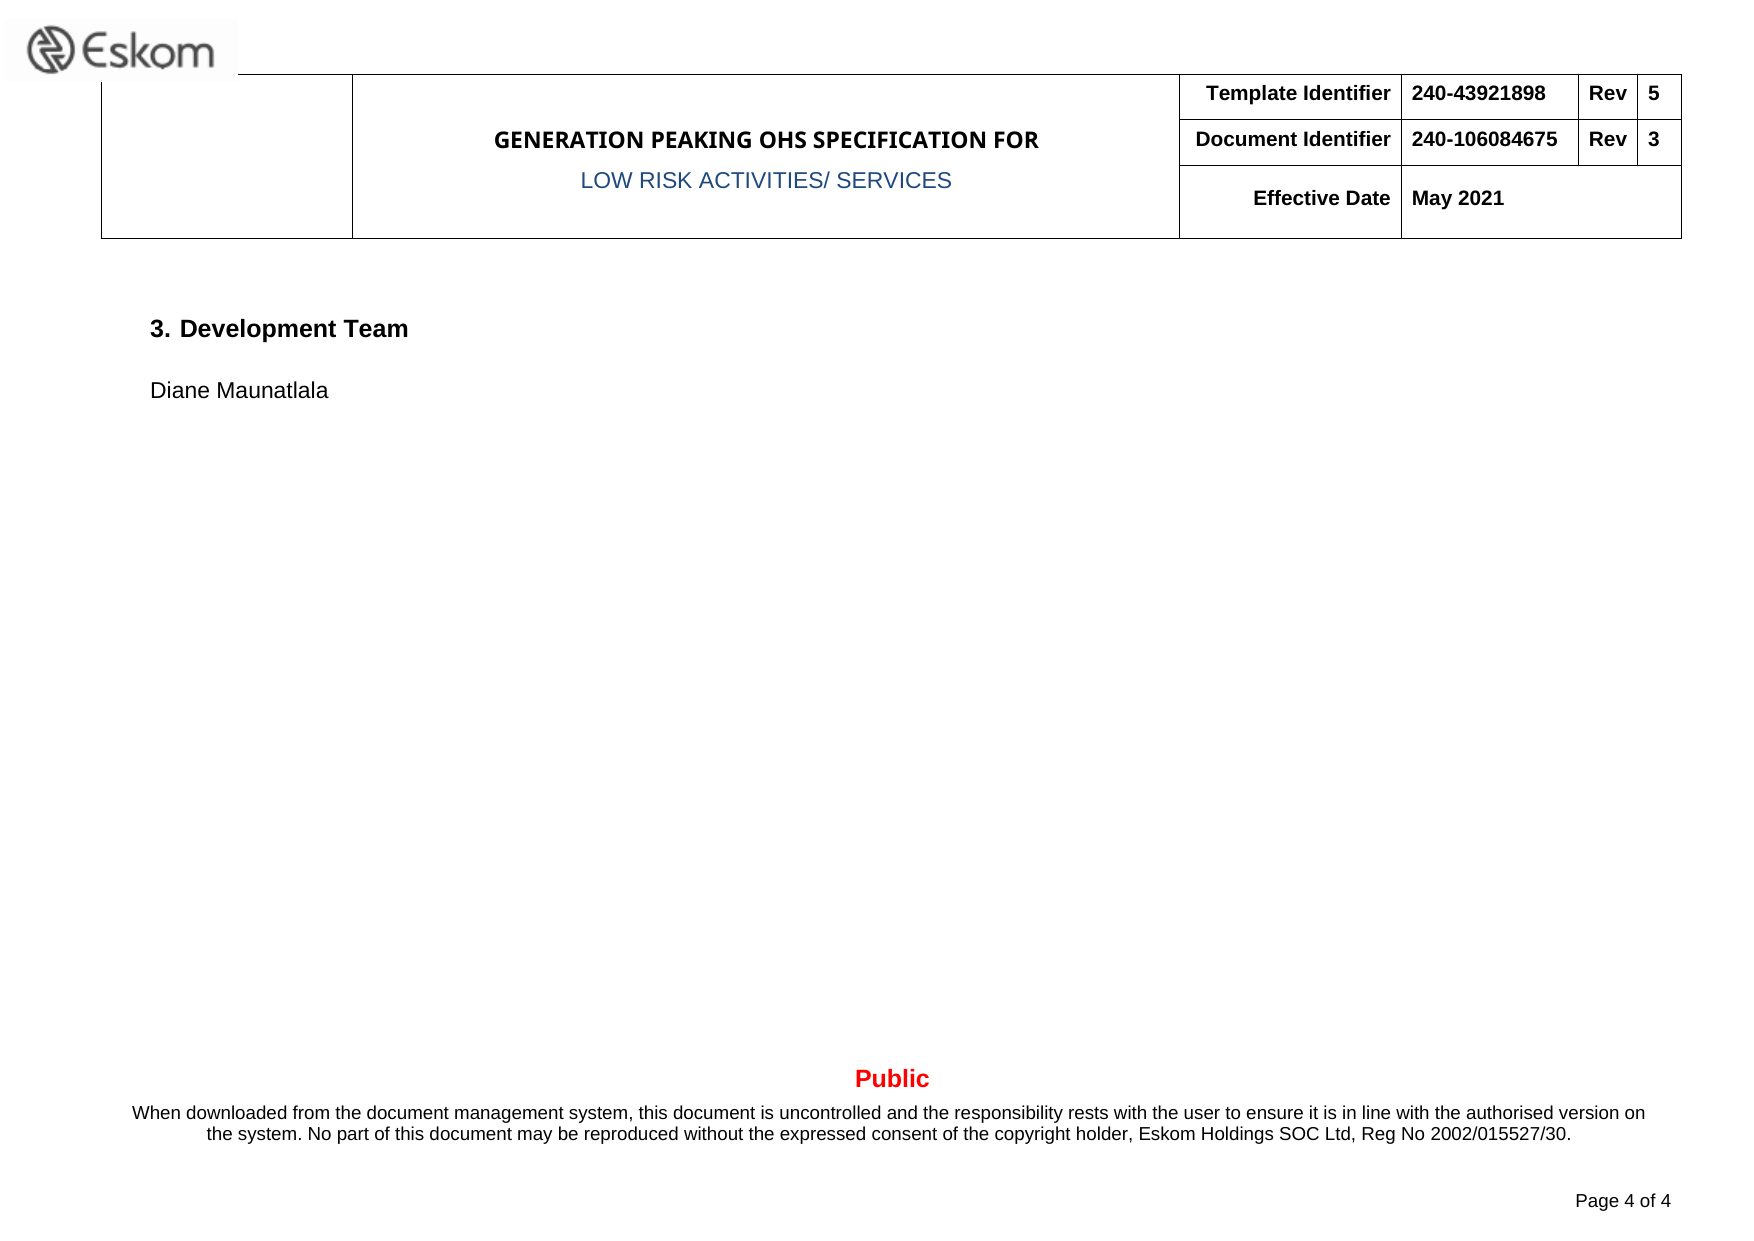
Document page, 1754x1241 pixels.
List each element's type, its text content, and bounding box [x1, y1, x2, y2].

list Diane Maunatlala [150, 377, 1604, 404]
list Development Team [150, 314, 1604, 343]
